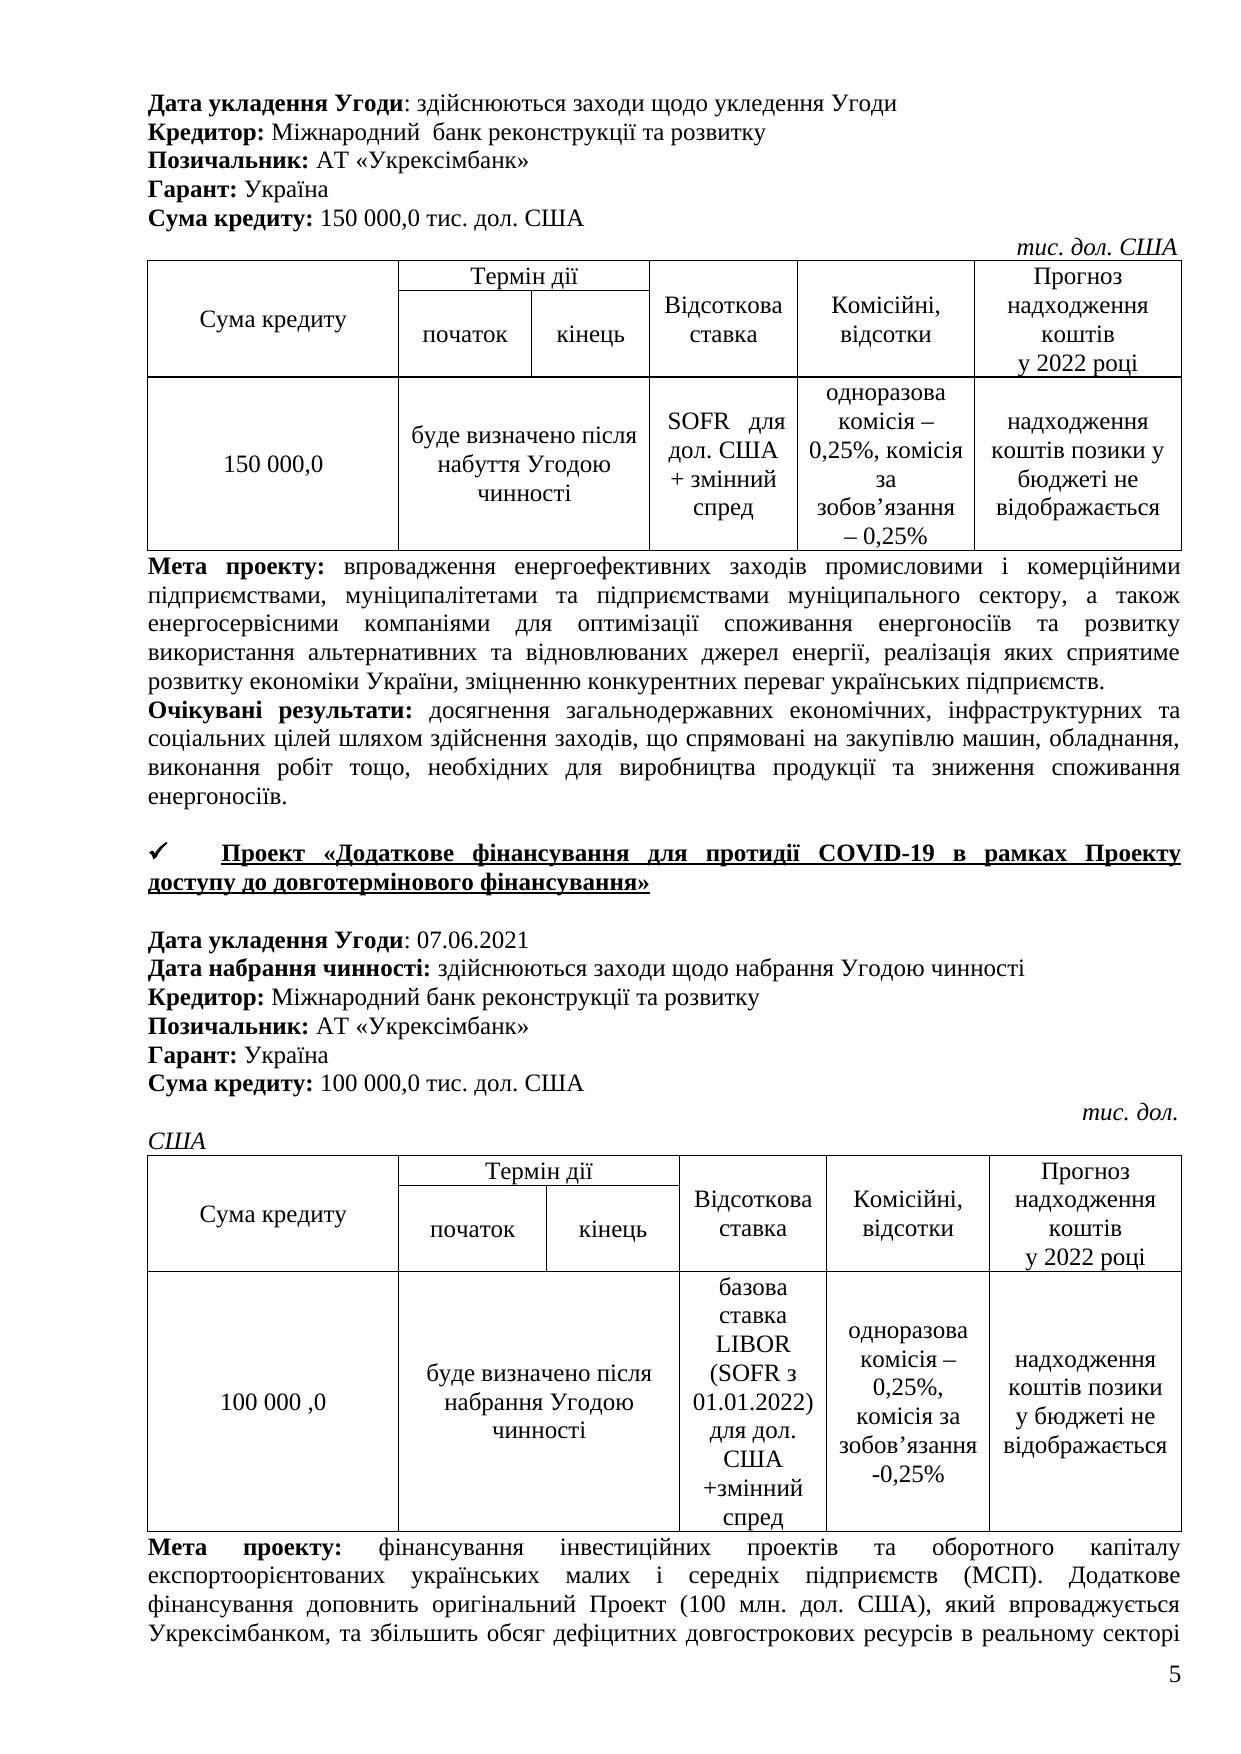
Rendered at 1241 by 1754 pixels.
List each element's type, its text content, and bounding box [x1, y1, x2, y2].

text тис. дол. США [148, 232, 1181, 260]
table_header Сума кредиту [148, 1156, 398, 1271]
table_header Сума кредиту [148, 261, 398, 376]
table_header Комісійні, відсотки [827, 1156, 989, 1271]
table_cell буде визначено після набрання Угодою чинності [399, 1272, 679, 1531]
table_cell одноразова комісія – 0,25%, комісія за зобов’язання-0,25% [827, 1272, 989, 1531]
table_cell 150 000,0 [148, 378, 398, 550]
table_cell SOFR для дол. США + змінний спред [650, 378, 797, 550]
text Позичальник: АТ «Укрексімбанк» [148, 1011, 1181, 1040]
text Кредитор: Міжнародний банк реконструкції та розвитку [148, 982, 1181, 1011]
table_cell кінець [547, 1186, 679, 1271]
table_header Прогноз надходження коштів у 2022 році [975, 261, 1181, 376]
text Гарант: Україна [148, 1040, 1181, 1068]
table_header Термін дії [399, 1156, 679, 1184]
table_header Прогноз надходження коштів у 2022 році [990, 1156, 1181, 1271]
text Сума кредиту: 100 000,0 тис. дол. США [148, 1068, 1181, 1097]
table_header Відсоткова ставка [650, 261, 797, 376]
table_cell буде визначено після набуття Угодою чинності [399, 378, 649, 550]
text Дата набрання чинності: здійснюються заходи щодо набрання Угодою чинності [148, 953, 1181, 982]
list Проект «Додаткове фінансування для протидії COVID-19 в рамках Проекту доступу до довготермінового фінансування» [148, 838, 1181, 896]
text Сума кредиту: 150 000,0 тис. дол. США [148, 203, 1181, 232]
text Кредитор: Міжнародний банк реконструкції та розвитку [148, 117, 1181, 145]
table_cell надходження коштів позики у бюджеті не відображається [990, 1272, 1181, 1531]
table_cell базова ставка LIBOR (SOFR з 01.01.2022) для дол. США +змінний спред [680, 1272, 826, 1531]
text Дата укладення Угоди: 07.06.2021 [148, 925, 1181, 953]
table_cell 100 000 ,0 [148, 1272, 398, 1531]
table_header Відсоткова ставка [680, 1156, 826, 1271]
table_header Комісійні, відсотки [798, 261, 974, 376]
table_cell початок [399, 291, 531, 376]
text Позичальник: АТ «Укрексімбанк» [148, 145, 1181, 174]
text тис. дол. США [148, 1097, 1181, 1155]
text Очікувані результати: досягнення загальнодержавних економічних, інфраструктурних та соціальних цілей шляхом здійснення заходів, що спрямовані на закупівлю машин, обладнання, виконання робіт тощо, необхідних для виробництва продукції та зниження споживання енергоносіїв. [148, 695, 1181, 810]
text Мета проекту: впровадження енергоефективних заходів промисловими і комерційними підприємствами, муніципалітетами та підприємствами муніципального сектору, а також енергосервісними компаніями для оптимізації споживання енергоносіїв та розвитку використання альтернативних та відновлюваних джерел енергії, реалізація яких сприятиме розвитку економіки України, зміцненню конкурентних переваг українських підприємств. [148, 551, 1181, 695]
table_cell кінець [532, 291, 649, 376]
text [148, 1532, 1181, 1647]
text Дата укладення Угоди: здійснюються заходи щодо укледення Угоди [148, 88, 1181, 117]
table_cell надходження коштів позики у бюджеті не відображається [975, 378, 1181, 550]
table_header Термін дії [399, 261, 649, 290]
table_cell одноразова комісія – 0,25%, комісія за зобов’язання – 0,25% [798, 378, 974, 550]
text Гарант: Україна [148, 174, 1181, 203]
table_cell початок [399, 1186, 546, 1271]
